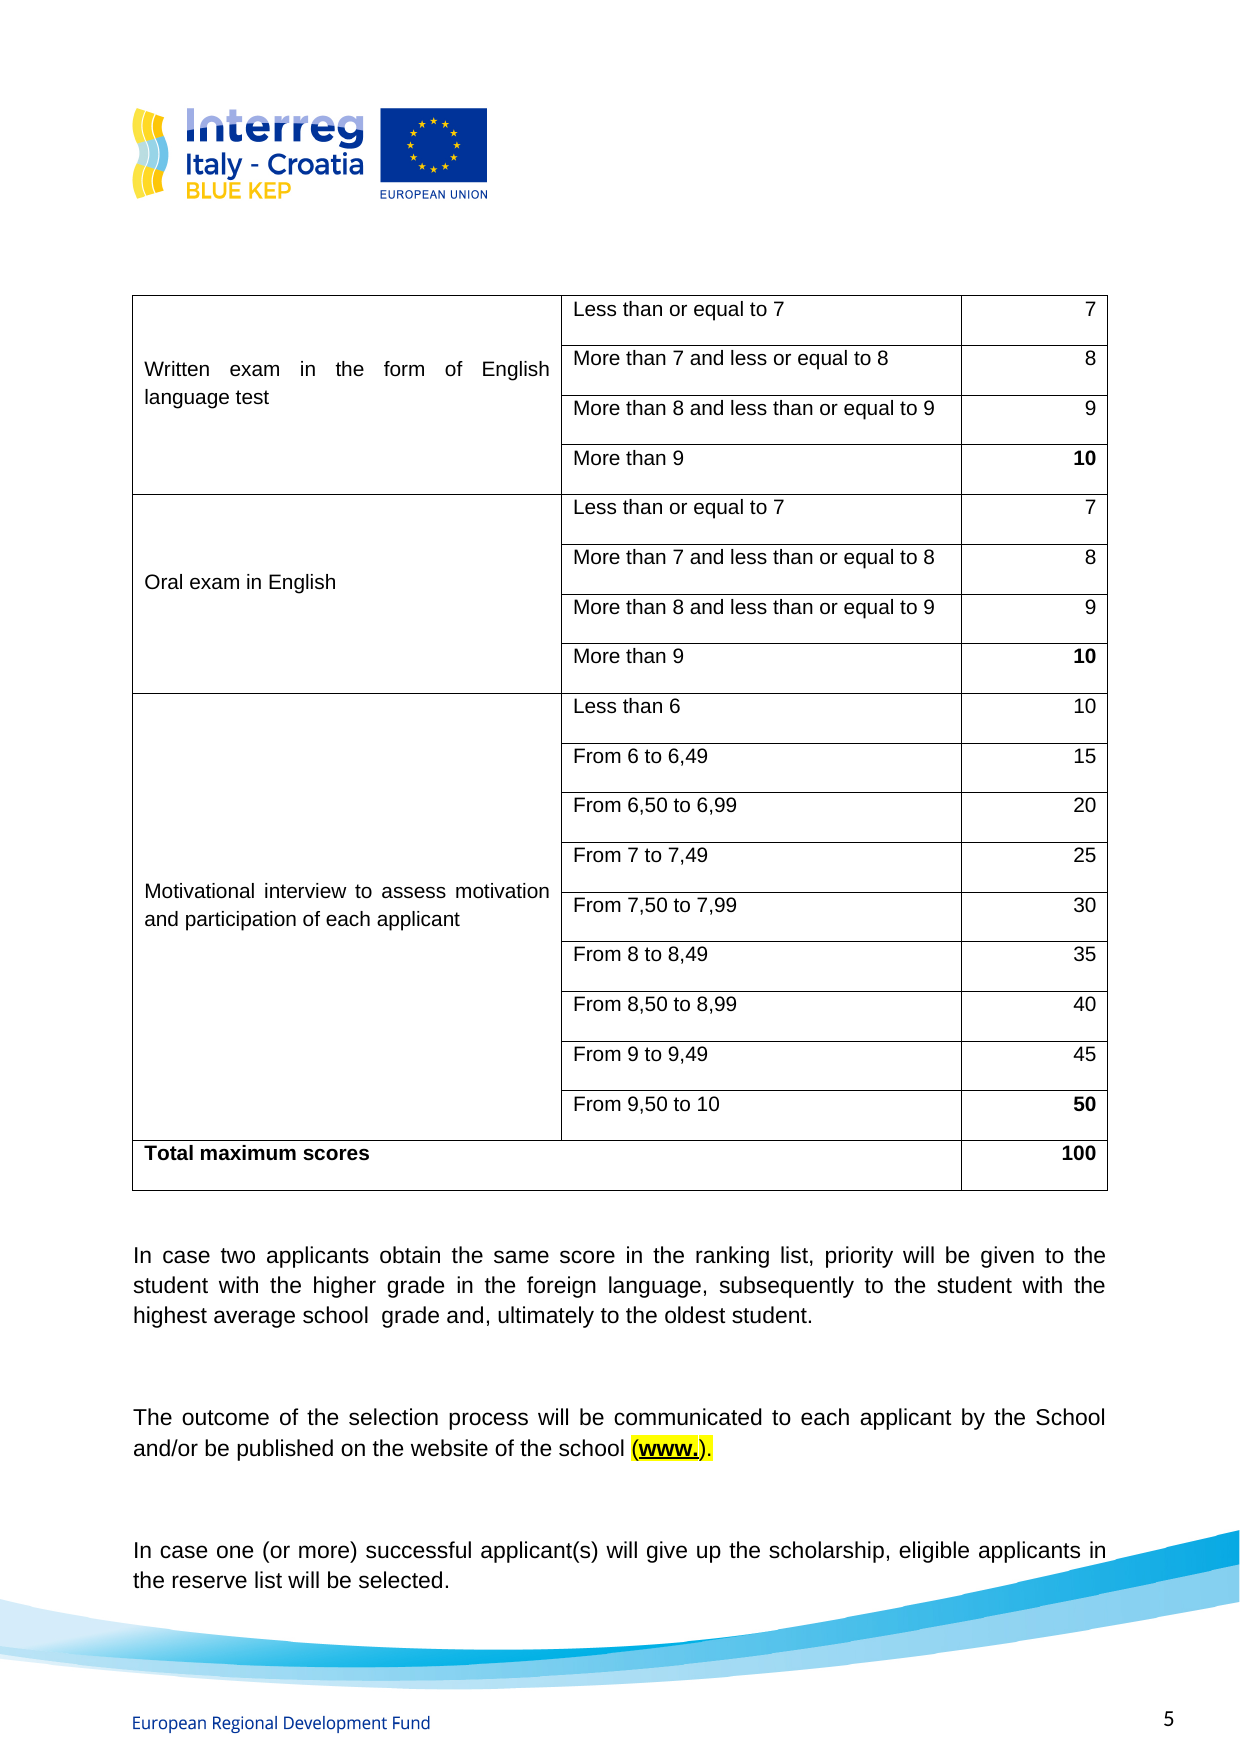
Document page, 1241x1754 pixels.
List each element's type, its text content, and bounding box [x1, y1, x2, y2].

table_cell Total maximum scores [133, 1141, 961, 1190]
table_cell 7 [962, 495, 1107, 544]
table_cell 15 [962, 744, 1107, 792]
table_cell Less than 6 [562, 694, 961, 742]
table_cell From 8 to 8,49 [562, 942, 961, 991]
table_cell From 9 to 9,49 [562, 1042, 961, 1090]
table_cell 10 [962, 694, 1107, 742]
table_cell From 9,50 to 10 [562, 1091, 961, 1140]
table_cell Less than or equal to 7 [562, 495, 961, 544]
table_cell From 7,50 to 7,99 [562, 893, 961, 941]
text The outcome of the selection process will be communicated to each applicant by the School and/or be published on the website of the school (www.). [133, 1404, 1107, 1461]
table_cell 9 [962, 396, 1107, 444]
table_cell From 8,50 to 8,99 [562, 992, 961, 1041]
table_cell 50 [962, 1091, 1107, 1140]
table_cell 30 [962, 893, 1107, 941]
table_cell More than 9 [562, 644, 961, 693]
text In case one (or more) successful applicant(s) will give up the scholarship, eligible applicants in the reserve list will be selected. [133, 1537, 1107, 1593]
table_cell 8 [962, 545, 1107, 593]
table_cell From 6,50 to 6,99 [562, 793, 961, 842]
table_cell 8 [962, 346, 1107, 395]
picture [0, 0, 1240, 1754]
table_cell Motivational interview to assess motivation and participation of each applicant [133, 694, 561, 1140]
table_cell 45 [962, 1042, 1107, 1090]
table_cell 35 [962, 942, 1107, 991]
table_cell 25 [962, 843, 1107, 892]
table_cell More than 8 and less than or equal to 9 [562, 396, 961, 444]
text In case two applicants obtain the same score in the ranking list, priority will be given to the student with the higher grade in the foreign language, subsequently to the student with the highest average school grade and, ultimately to the oldest student. [133, 1242, 1107, 1328]
table_cell More than 7 and less than or equal to 8 [562, 545, 961, 593]
table_cell 9 [962, 595, 1107, 643]
table_cell More than 9 [562, 445, 961, 494]
table_cell 40 [962, 992, 1107, 1041]
table_cell 7 [962, 296, 1107, 345]
table_cell More than 8 and less than or equal to 9 [562, 595, 961, 643]
table_cell Written exam in the form of English language test [133, 296, 561, 494]
table_cell 100 [962, 1141, 1107, 1190]
table_cell From 6 to 6,49 [562, 744, 961, 792]
table_cell 20 [962, 793, 1107, 842]
table_cell 10 [962, 644, 1107, 693]
table_cell Oral exam in English [133, 495, 561, 693]
table_cell More than 7 and less or equal to 8 [562, 346, 961, 395]
table_cell 10 [962, 445, 1107, 494]
table_cell From 7 to 7,49 [562, 843, 961, 892]
table_cell Less than or equal to 7 [562, 296, 961, 345]
